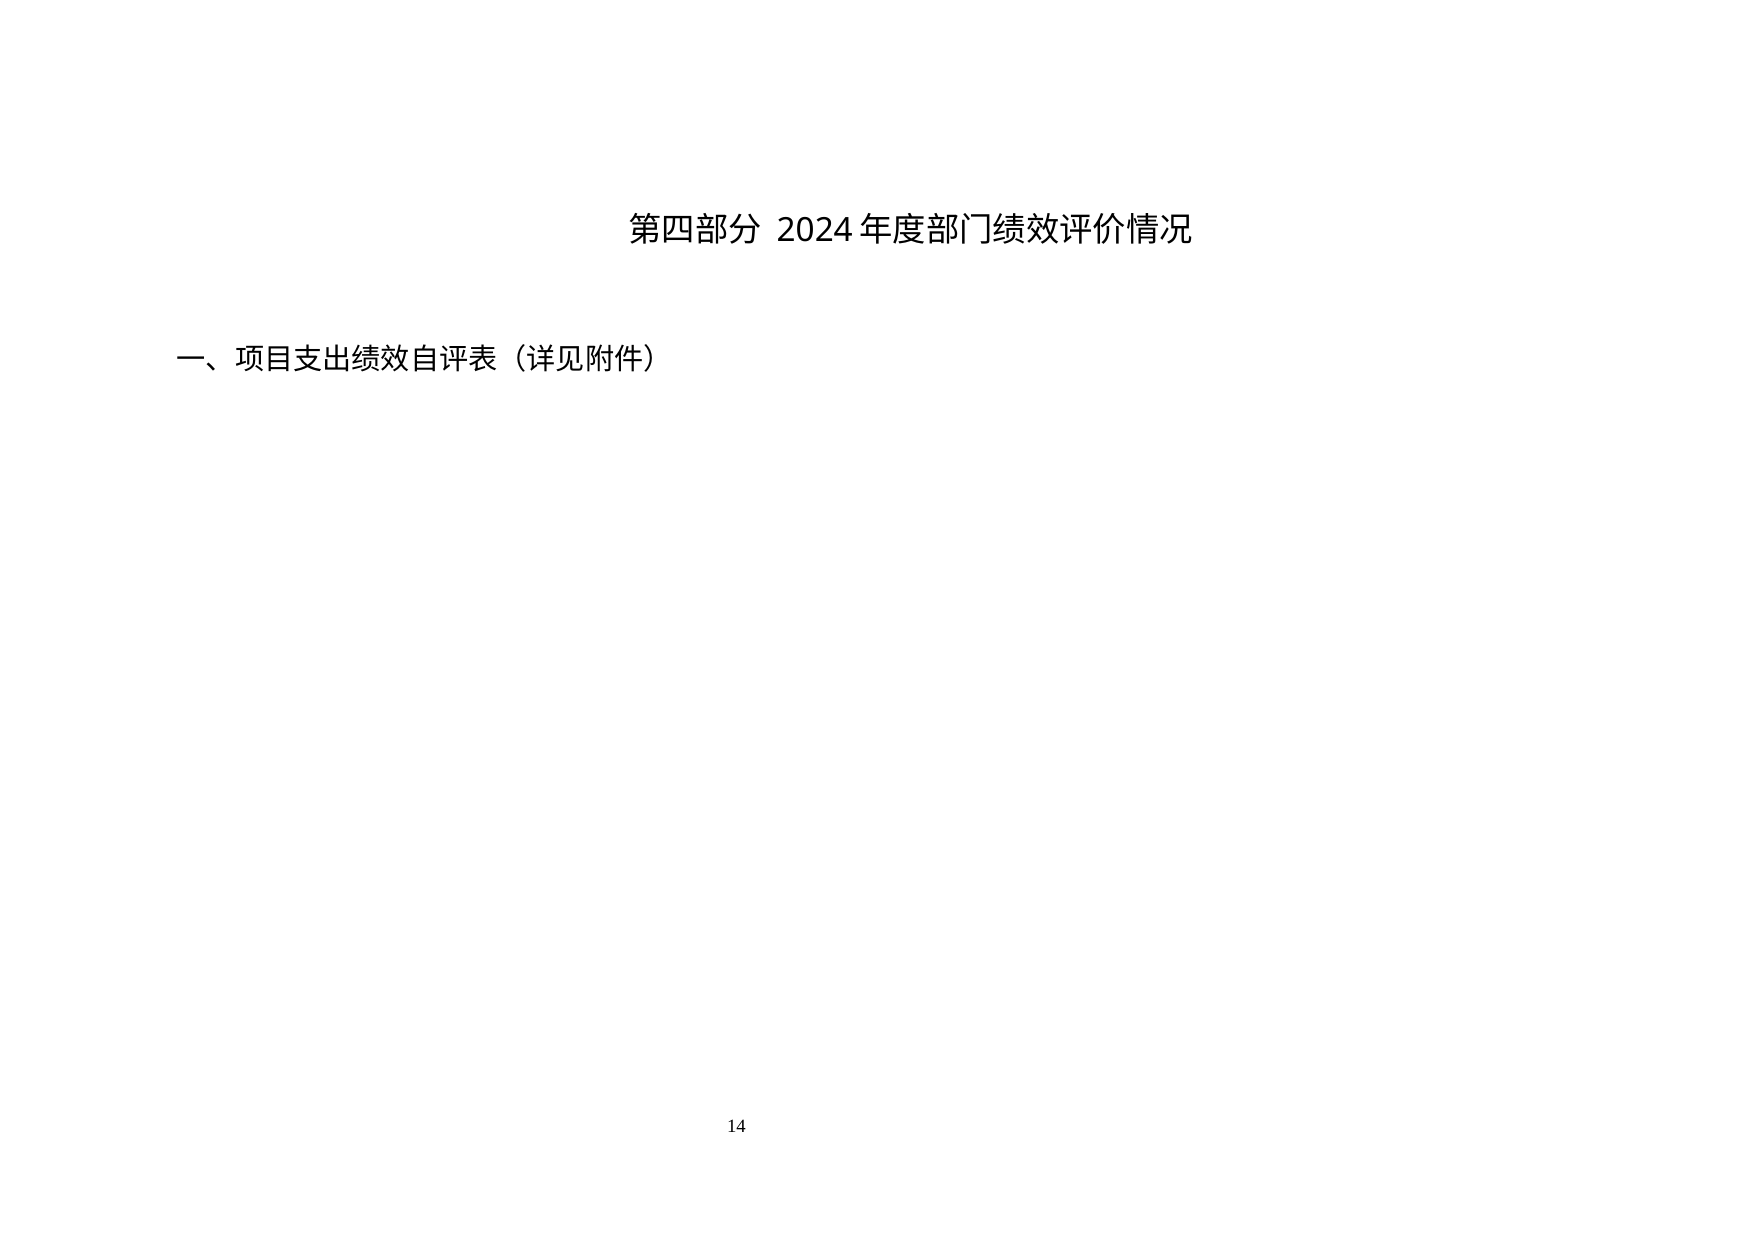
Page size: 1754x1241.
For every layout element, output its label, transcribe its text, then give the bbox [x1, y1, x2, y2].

list 项目支出绩效自评表（详见附件） [118, 324, 1636, 389]
text 第四部分 2024年度部门绩效评价情况 [118, 194, 1636, 259]
